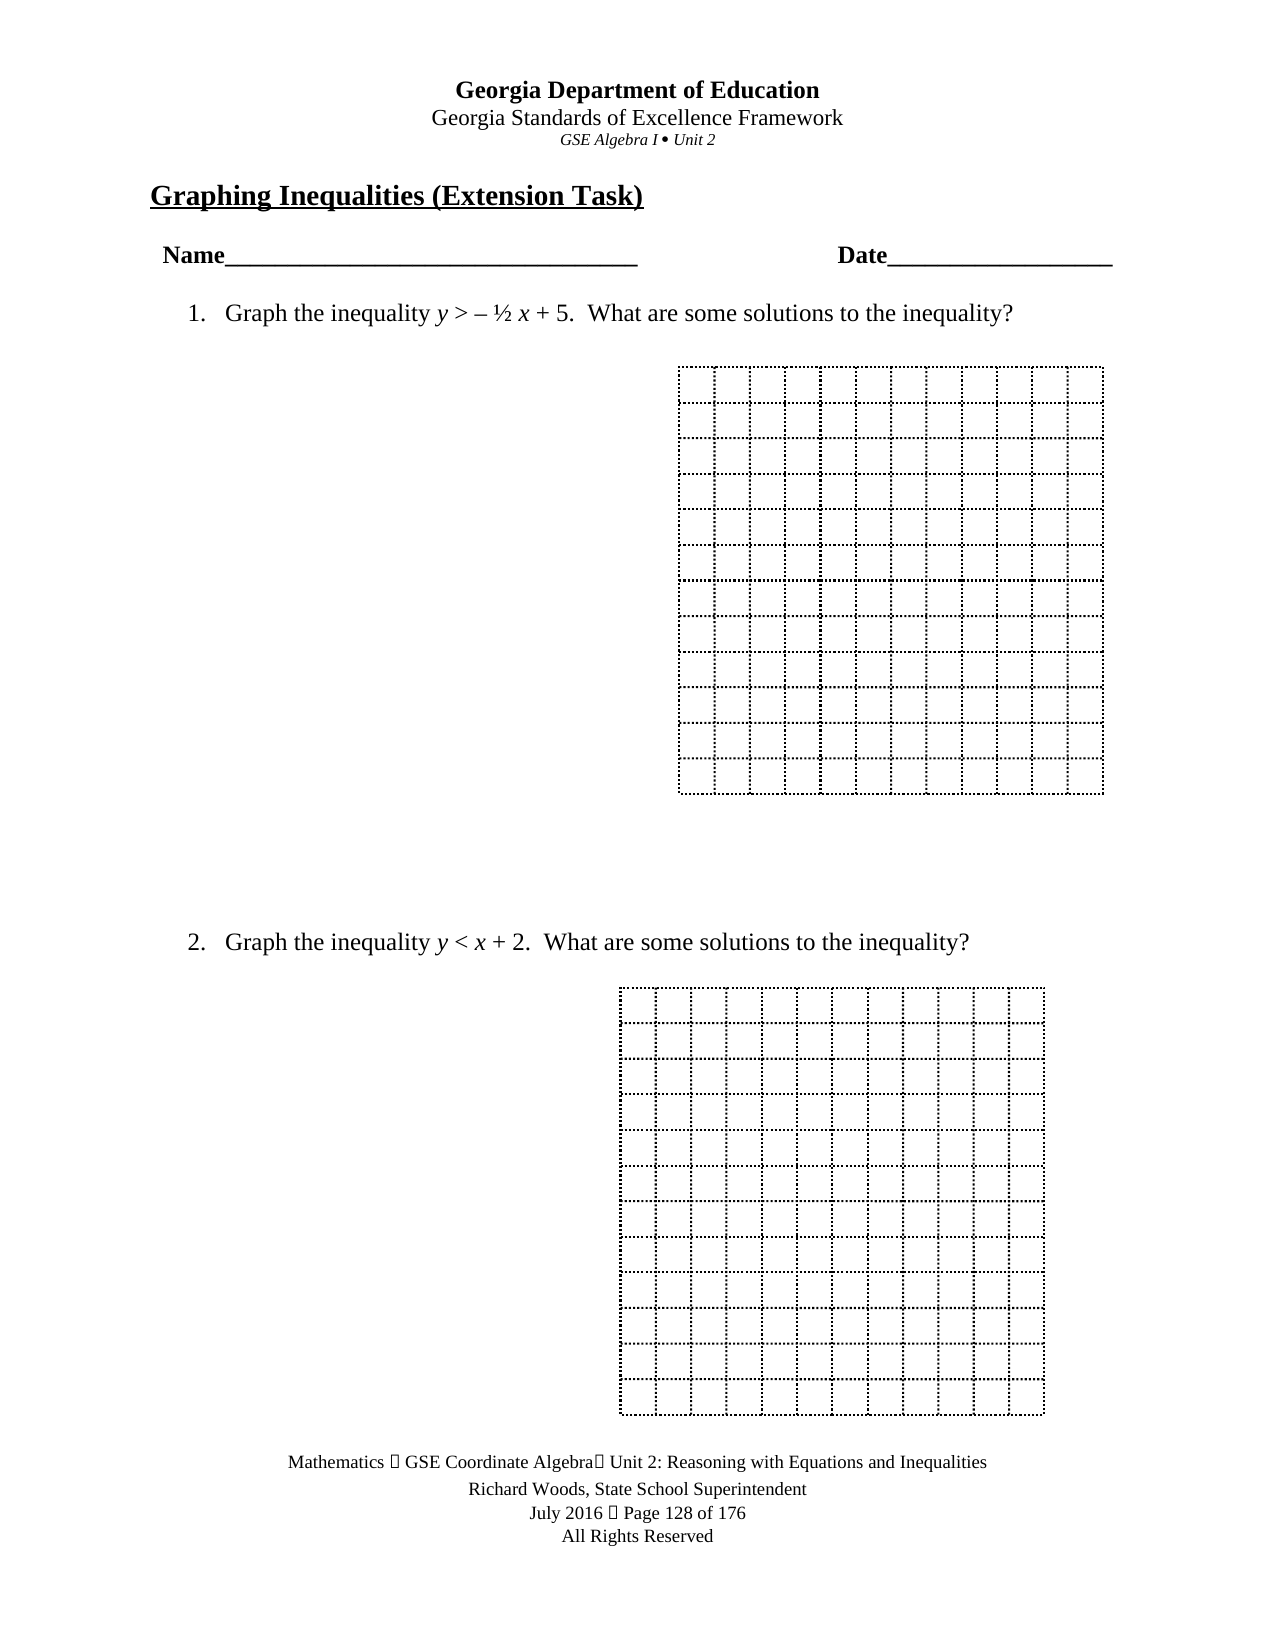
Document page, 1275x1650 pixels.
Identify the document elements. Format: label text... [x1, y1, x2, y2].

text Name_________________________________ Date__________________ [150, 240, 1125, 269]
list Graph the inequality y < x + 2. What are some solutions to the inequality? [187, 927, 1125, 956]
list Graph the inequality y > – ½ x + 5. What are some solutions to the inequality? [187, 298, 1125, 327]
text Graphing Inequalities (Extension Task) [150, 178, 1125, 212]
